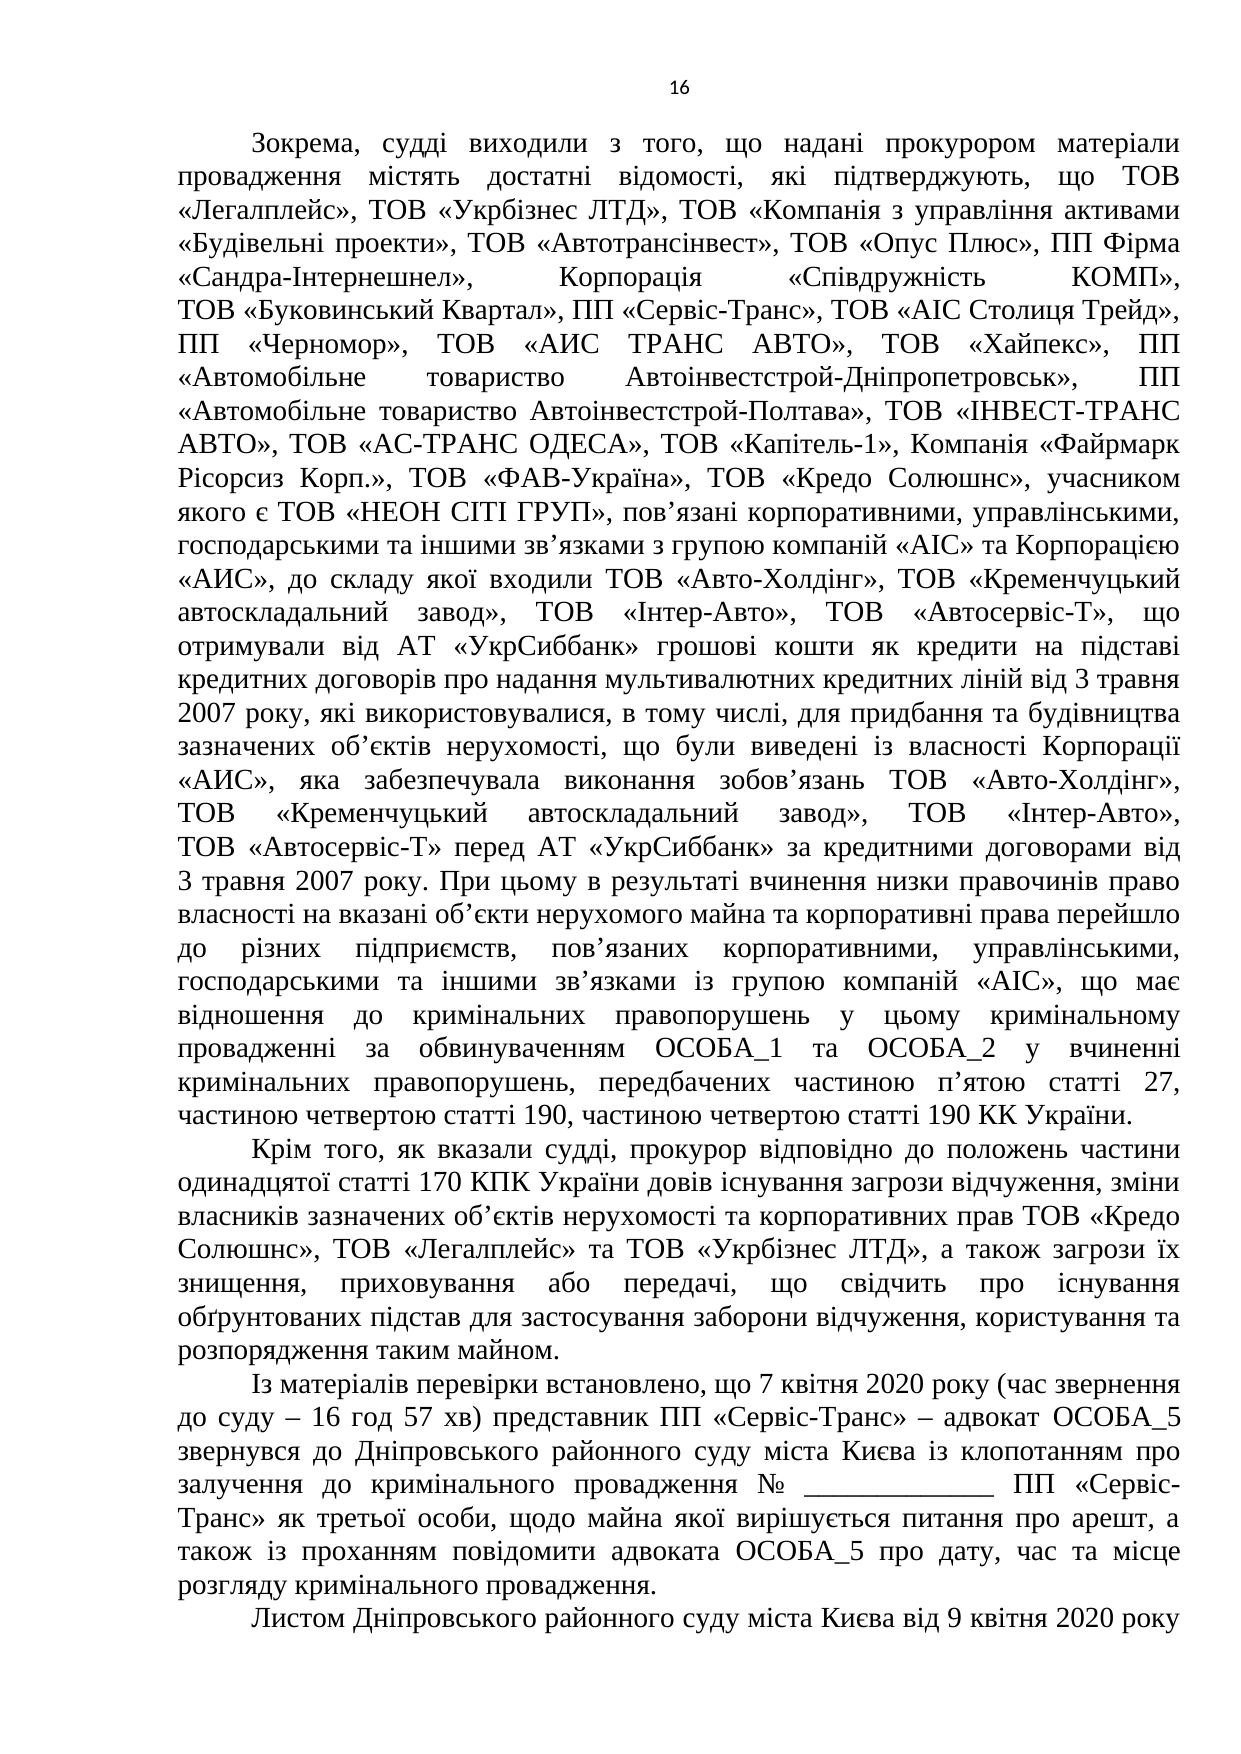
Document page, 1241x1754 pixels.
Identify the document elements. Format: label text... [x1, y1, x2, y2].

text Зокрема, судді виходили з того, що надані прокурором матеріали провадження містять достатні відомості, які підтверджують, що ТОВ «Легалплейс», ТОВ «Укрбізнес ЛТД», ТОВ «Компанія з управління активами «Будівельні проекти», ТОВ «Автотрансінвест», ТОВ «Опус Плюс», ПП Фірма «Сандра-Інтернешнел», Корпорація «Співдружність КОМП», ТОВ «Буковинський Квартал», ПП «Сервіс-Транс», ТОВ «АІС Столиця Трейд», ПП «Черномор», ТОВ «АИС ТРАНС АВТО», ТОВ «Хайпекс», ПП «Автомобільне товариство Автоінвестстрой-Дніпропетровськ», ПП «Автомобільне товариство Автоінвестстрой-Полтава», ТОВ «ІНВЕСТ-ТРАНС АВТО», ТОВ «АС-ТРАНС ОДЕСА», ТОВ «Капітель-1», Компанія «Файрмарк Рісорсиз Корп.», ТОВ «ФАВ-Україна», ТОВ «Кредо Солюшнс», учасником якого є ТОВ «НЕОН СІТІ ГРУП», пов’язані корпоративними, управлінськими, господарськими та іншими зв’язками з групою компаній «АІС» та Корпорацією «АИС», до складу якої входили ТОВ «Авто-Холдінг», ТОВ «Кременчуцький автоскладальний завод», ТОВ «Інтер-Авто», ТОВ «Автосервіс-Т», що отримували від АТ «УкрСиббанк» грошові кошти як кредити на підставі кредитних договорів про надання мультивалютних кредитних ліній від 3 травня 2007 року, які використовувалися, в тому числі, для придбання та будівництва зазначених об’єктів нерухомості, що були виведені із власності Корпорації «АИС», яка забезпечувала виконання зобов’язань ТОВ «Авто-Холдінг», ТОВ «Кременчуцький автоскладальний завод», ТОВ «Інтер-Авто», ТОВ «Автосервіс-Т» перед АТ «УкрСиббанк» за кредитними договорами від 3 травня 2007 року. При цьому в результаті вчинення низки правочинів право власності на вказані об’єкти нерухомого майна та корпоративні права перейшло до різних підприємств, пов’язаних корпоративними, управлінськими, господарськими та іншими зв’язками із групою компаній «АІС», що має відношення до кримінальних правопорушень у цьому кримінальному провадженні за обвинуваченням ОСОБА_1 та ОСОБА_2 у вчиненні кримінальних правопорушень, передбачених частиною п’ятою статті 27, частиною четвертою статті 190, частиною четвертою статті 190 КК України. [177, 125, 1181, 1131]
text Із матеріалів перевірки встановлено, що 7 квітня 2020 року (час звернення до суду – 16 год 57 хв) представник ПП «Сервіс-Транс» – адвокат ОСОБА_5 звернувся до Дніпровського районного суду міста Києва із клопотанням про залучення до кримінального провадження № _____________ ПП «Сервіс-Транс» як третьої особи, щодо майна якої вирішується питання про арешт, а також із проханням повідомити адвоката ОСОБА_5 про дату, час та місце розгляду кримінального провадження. [177, 1366, 1181, 1601]
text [177, 1601, 1181, 1634]
text Крім того, як вказали судді, прокурор відповідно до положень частини одинадцятої статті 170 КПК України довів існування загрози відчуження, зміни власників зазначених об’єктів нерухомості та корпоративних прав ТОВ «Кредо Солюшнс», ТОВ «Легалплейс» та ТОВ «Укрбізнес ЛТД», а також загрози їх знищення, приховування або передачі, що свідчить про існування обґрунтованих підстав для застосування заборони відчуження, користування та розпорядження таким майном. [177, 1131, 1181, 1366]
